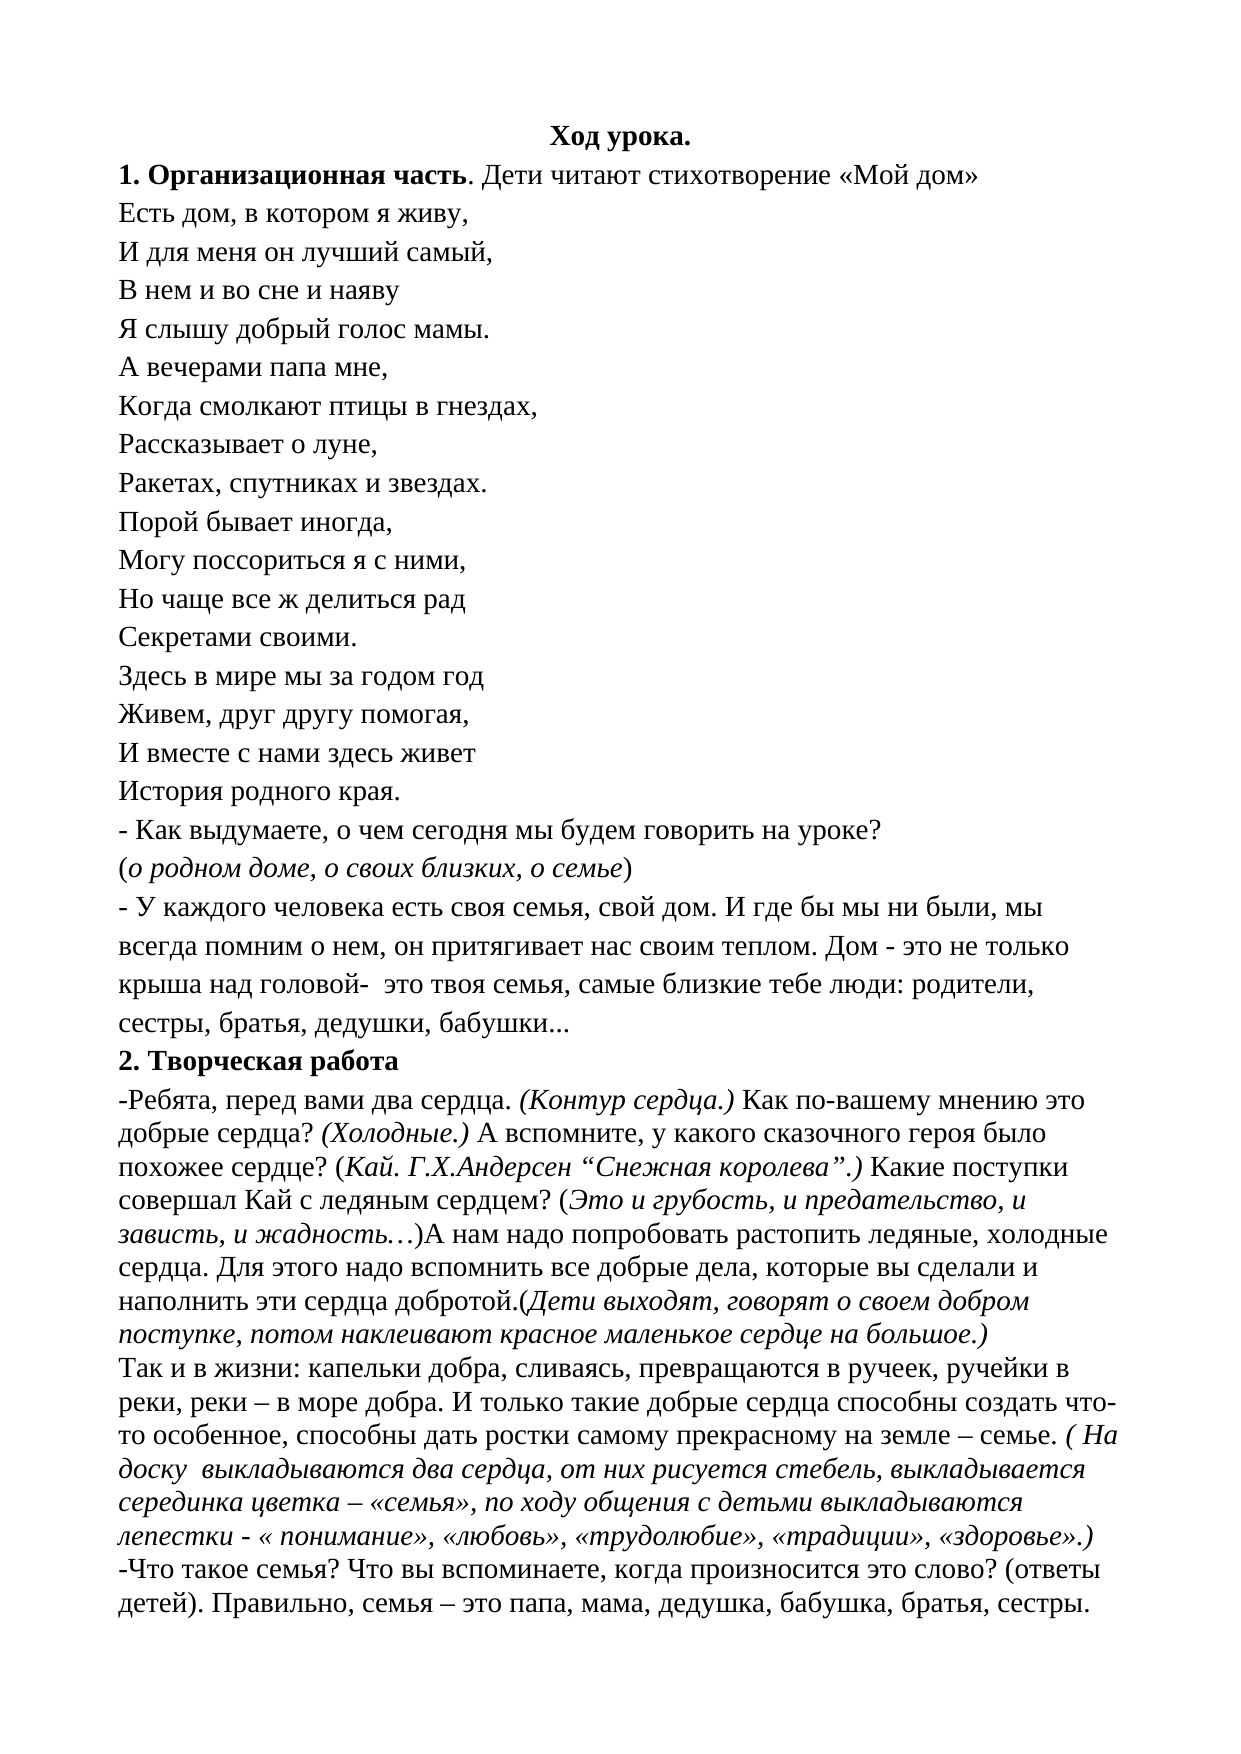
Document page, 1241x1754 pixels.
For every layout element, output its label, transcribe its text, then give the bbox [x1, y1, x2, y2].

text Есть дом, в котором я живу, [118, 195, 1122, 229]
text Но чаще все ж делиться рад [118, 581, 1122, 614]
text Ракетах, спутниках и звездах. [118, 465, 1122, 499]
text (о родном доме, о своих близких, о семье) [118, 851, 1122, 884]
text - Как выдумаете, о чем сегодня мы будем говорить на уроке? [118, 812, 1122, 846]
text 2. Творческая работа [118, 1043, 1122, 1077]
text Так и в жизни: капельки добра, сливаясь, превращаются в ручеек, ручейки в реки, реки – в море добра. И только такие добрые сердца способны создать что-то особенное, способны дать ростки самому прекрасному на земле – семье. ( На доску выкладываются два сердца, от них рисуется стебель, выкладывается серединка цветка – «семья», по ходу общения с детьми выкладываются лепестки - « понимание», «любовь», «трудолюбие», «традиции», «здоровье».) [118, 1350, 1122, 1551]
text И для меня он лучший самый, [118, 234, 1122, 267]
text В нем и во сне и наяву [118, 272, 1122, 306]
text - У каждого человека есть своя семья, свой дом. И где бы мы ни были, мы всегда помним о нем, он притягивает нас своим теплом. Дом - это не только крыша над головой- это твоя семья, самые близкие тебе люди: родители, сестры, братья, дедушки, бабушки... [118, 889, 1122, 1038]
text Живем, друг другу помогая, [118, 696, 1122, 730]
text А вечерами папа мне, [118, 349, 1122, 383]
text Когда смолкают птицы в гнездах, [118, 388, 1122, 422]
text -Что такое семья? Что вы вспоминаете, когда произносится это слово? (ответы детей). Правильно, семья – это папа, мама, дедушка, бабушка, братья, сестры. [118, 1551, 1122, 1618]
text Порой бывает иногда, [118, 504, 1122, 537]
text Здесь в мире мы за годом год [118, 658, 1122, 691]
text Секретами своими. [118, 619, 1122, 653]
text И вместе с нами здесь живет [118, 735, 1122, 768]
text -Ребята, перед вами два сердца. (Контур сердца.) Как по-вашему мнению это добрые сердца? (Холодные.) А вспомните, у какого сказочного героя было похожее сердце? (Кай. Г.Х.Андерсен “Снежная королева”.) Какие поступки совершал Кай с ледяным сердцем? (Это и грубость, и предательство, и зависть, и жадность…)А нам надо попробовать растопить ледяные, холодные сердца. Для этого надо вспомнить все добрые дела, которые вы сделали и наполнить эти сердца добротой.(Дети выходят, говорят о своем добром поступке, потом наклеивают красное маленькое сердце на большое.) [118, 1082, 1122, 1350]
text Рассказывает о луне, [118, 427, 1122, 460]
text История родного края. [118, 773, 1122, 807]
text Ход урока. [118, 118, 1122, 152]
text Я слышу добрый голос мамы. [118, 311, 1122, 344]
text Могу поссориться я с ними, [118, 542, 1122, 576]
text 1. Организационная часть. Дети читают стихотворение «Мой дом» [118, 157, 1122, 190]
